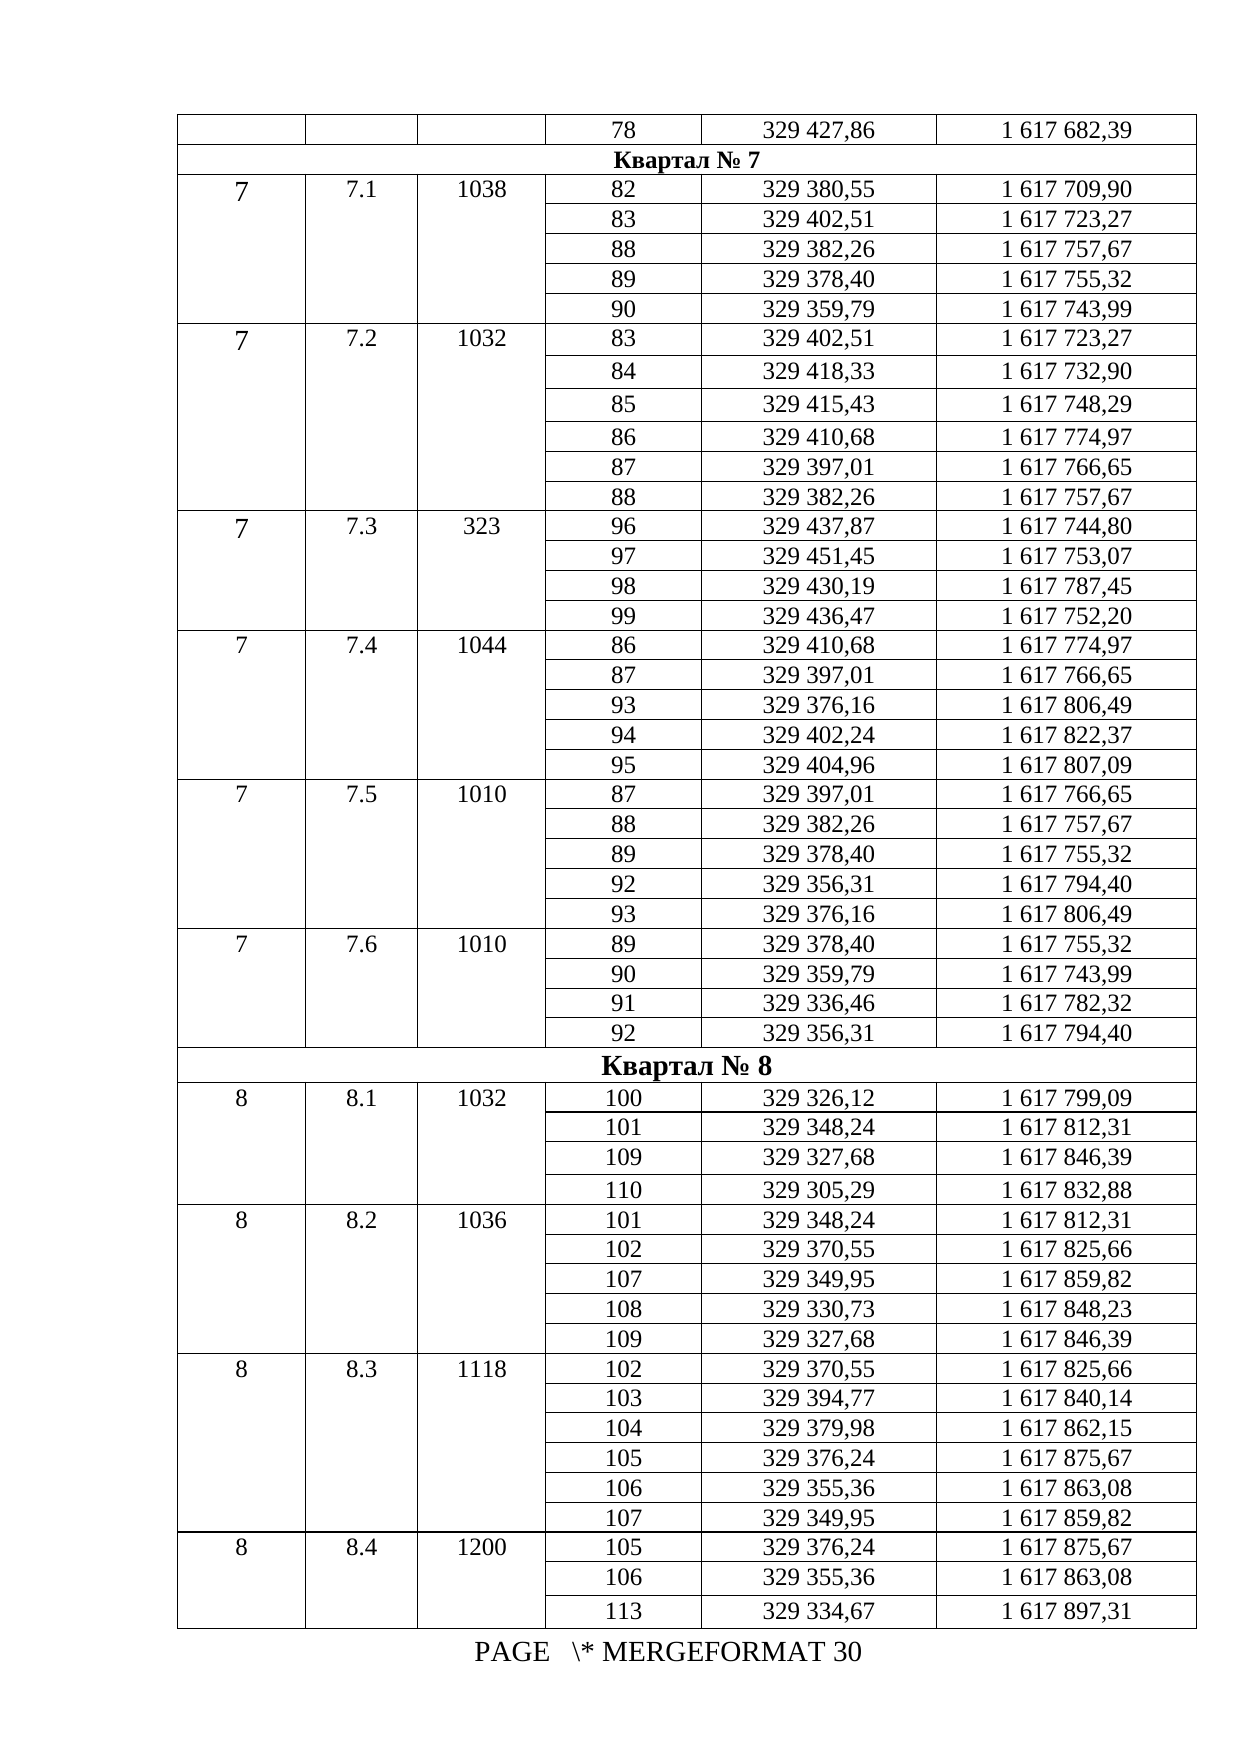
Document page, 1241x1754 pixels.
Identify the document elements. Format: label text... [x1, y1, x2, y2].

table_cell 329 397,01 [702, 780, 936, 808]
table_cell 88 [546, 809, 701, 838]
table_cell 102 [546, 1235, 701, 1263]
table_cell 1 617 709,90 [937, 175, 1196, 203]
table_cell 1 617 755,32 [937, 264, 1196, 293]
table_cell 1010 [418, 929, 545, 1047]
table_cell 1 617 755,32 [937, 929, 1196, 958]
table_cell 329 451,45 [702, 541, 936, 570]
table_cell 107 [546, 1264, 701, 1293]
table_cell 1036 [418, 1205, 545, 1353]
table_cell 8.3 [306, 1354, 417, 1531]
table_cell 329 402,51 [702, 204, 936, 233]
table_cell 329 305,29 [702, 1175, 936, 1204]
table_cell 329 402,24 [702, 720, 936, 749]
table_cell 1 617 766,65 [937, 780, 1196, 808]
table_cell 7.1 [306, 175, 417, 322]
table_cell 329 330,73 [702, 1294, 936, 1323]
table_cell 7 [178, 324, 305, 510]
table_cell 101 [546, 1205, 701, 1233]
table_cell 1 617 875,67 [937, 1443, 1196, 1472]
table_cell 113 [546, 1596, 701, 1628]
table_cell 1118 [418, 1354, 545, 1531]
table_cell 89 [546, 929, 701, 958]
table_cell 329 382,26 [702, 809, 936, 838]
table_cell 329 379,98 [702, 1413, 936, 1442]
table_cell 1 617 862,15 [937, 1413, 1196, 1442]
table_cell 1 617 787,45 [937, 571, 1196, 600]
table_cell 7 [178, 780, 305, 928]
table_cell 7.6 [306, 929, 417, 1047]
table_cell 8.2 [306, 1205, 417, 1353]
table_cell 7.4 [306, 631, 417, 778]
table_cell 1 617 875,67 [937, 1533, 1196, 1561]
table_cell 1 617 757,67 [937, 482, 1196, 510]
table_cell 1 617 840,14 [937, 1384, 1196, 1412]
table_cell 1038 [418, 175, 545, 322]
table_cell 97 [546, 541, 701, 570]
table_cell 329 356,31 [702, 1018, 936, 1047]
table_cell 87 [546, 780, 701, 808]
table_cell 329 378,40 [702, 839, 936, 868]
table_cell 1 617 744,80 [937, 511, 1196, 540]
table_cell 323 [418, 511, 545, 629]
table_cell 107 [546, 1503, 701, 1531]
table_cell 96 [546, 511, 701, 540]
table_cell 1 617 807,09 [937, 750, 1196, 778]
table_cell 1 617 743,99 [937, 294, 1196, 322]
table_cell 8 [178, 1533, 305, 1628]
table_cell 329 327,68 [702, 1142, 936, 1174]
table_cell 329 334,67 [702, 1596, 936, 1628]
table_cell 329 404,96 [702, 750, 936, 778]
table_cell 329 397,01 [702, 452, 936, 481]
table_cell 1 617 757,67 [937, 809, 1196, 838]
table_cell 84 [546, 356, 701, 388]
table_cell 329 359,79 [702, 294, 936, 322]
table_cell 1 617 859,82 [937, 1503, 1196, 1531]
table_cell 1 617 753,07 [937, 541, 1196, 570]
table_cell 1 617 822,37 [937, 720, 1196, 749]
table_cell 329 402,51 [702, 324, 936, 355]
table_cell 1 617 806,49 [937, 899, 1196, 928]
table_cell 329 359,79 [702, 959, 936, 987]
table_cell 329 370,55 [702, 1354, 936, 1382]
table_cell 95 [546, 750, 701, 778]
table_cell 105 [546, 1533, 701, 1561]
table_cell 329 327,68 [702, 1324, 936, 1353]
table_cell 1 617 723,27 [937, 324, 1196, 355]
table_cell Квартал № 8 [178, 1048, 1196, 1082]
table_cell 91 [546, 989, 701, 1017]
table_cell 88 [546, 482, 701, 510]
table_cell 1 617 755,32 [937, 839, 1196, 868]
table_cell 92 [546, 869, 701, 898]
table_cell 1 617 794,40 [937, 1018, 1196, 1047]
table_cell 329 326,12 [702, 1083, 936, 1111]
table_cell 329 382,26 [702, 482, 936, 510]
table_cell 1010 [418, 780, 545, 928]
table_cell 93 [546, 899, 701, 928]
table_cell 329 349,95 [702, 1264, 936, 1293]
table_cell 329 410,68 [702, 631, 936, 659]
table_cell 8 [178, 1354, 305, 1531]
table_cell 329 348,24 [702, 1205, 936, 1233]
table_cell 1 617 743,99 [937, 959, 1196, 987]
table_cell 1 617 825,66 [937, 1235, 1196, 1263]
table_cell 110 [546, 1175, 701, 1204]
table_cell 93 [546, 690, 701, 719]
table_cell 1 617 748,29 [937, 389, 1196, 421]
table_cell 109 [546, 1324, 701, 1353]
table_cell 105 [546, 1443, 701, 1472]
table_cell 109 [546, 1142, 701, 1174]
table_cell 87 [546, 660, 701, 689]
table_cell 329 376,24 [702, 1533, 936, 1561]
table_cell 78 [546, 115, 701, 144]
table_cell 329 418,33 [702, 356, 936, 388]
table_cell 104 [546, 1413, 701, 1442]
table_cell 1 617 848,23 [937, 1294, 1196, 1323]
table_cell 100 [546, 1083, 701, 1111]
table_cell 102 [546, 1354, 701, 1382]
table_cell 1 617 682,39 [937, 115, 1196, 144]
table_cell 1 617 832,88 [937, 1175, 1196, 1204]
table_cell 1044 [418, 631, 545, 778]
table_cell 329 370,55 [702, 1235, 936, 1263]
table_cell 83 [546, 204, 701, 233]
table_cell 7 [178, 631, 305, 778]
table_cell 1 617 812,31 [937, 1205, 1196, 1233]
table_cell 86 [546, 422, 701, 451]
table_cell 8 [178, 1083, 305, 1204]
table_cell 329 355,36 [702, 1473, 936, 1502]
table_cell 329 378,40 [702, 264, 936, 293]
table_cell 329 376,16 [702, 690, 936, 719]
table_cell 329 349,95 [702, 1503, 936, 1531]
table_cell 8 [178, 1205, 305, 1353]
table_cell 1 617 806,49 [937, 690, 1196, 719]
table_cell 329 410,68 [702, 422, 936, 451]
table_cell 1 617 732,90 [937, 356, 1196, 388]
table_cell 1 617 799,09 [937, 1083, 1196, 1111]
table_cell 1 617 752,20 [937, 601, 1196, 629]
table_cell 329 348,24 [702, 1113, 936, 1141]
table_cell 106 [546, 1473, 701, 1502]
table_cell 90 [546, 294, 701, 322]
table_cell 7 [178, 511, 305, 629]
table_cell 329 436,47 [702, 601, 936, 629]
table_cell 1 617 774,97 [937, 422, 1196, 451]
table_cell 1 617 846,39 [937, 1142, 1196, 1174]
table_cell 1 617 774,97 [937, 631, 1196, 659]
table_cell 103 [546, 1384, 701, 1412]
table_cell 8.1 [306, 1083, 417, 1204]
table_cell 1032 [418, 324, 545, 510]
table_cell 7 [178, 929, 305, 1047]
table_cell 1200 [418, 1533, 545, 1628]
table_cell 1 617 863,08 [937, 1473, 1196, 1502]
table_cell 87 [546, 452, 701, 481]
table_cell 1 617 794,40 [937, 869, 1196, 898]
table_cell 329 336,46 [702, 989, 936, 1017]
table_cell 1 617 825,66 [937, 1354, 1196, 1382]
table_cell 1 617 863,08 [937, 1562, 1196, 1595]
table_cell 1 617 846,39 [937, 1324, 1196, 1353]
table_cell 329 415,43 [702, 389, 936, 421]
table_cell 329 394,77 [702, 1384, 936, 1412]
table_cell 329 376,24 [702, 1443, 936, 1472]
table_cell 1 617 859,82 [937, 1264, 1196, 1293]
table_cell 329 382,26 [702, 234, 936, 263]
table_cell 329 356,31 [702, 869, 936, 898]
table_cell 1 617 782,32 [937, 989, 1196, 1017]
table_cell 89 [546, 264, 701, 293]
table_cell 1 617 757,67 [937, 234, 1196, 263]
table_cell 329 427,86 [702, 115, 936, 144]
table_cell 101 [546, 1113, 701, 1141]
table_cell 329 380,55 [702, 175, 936, 203]
table_cell 83 [546, 324, 701, 355]
table_cell 1032 [418, 1083, 545, 1204]
table_cell 8.4 [306, 1533, 417, 1628]
table_cell 89 [546, 839, 701, 868]
table_cell 82 [546, 175, 701, 203]
table_cell 7 [178, 175, 305, 322]
table_cell 98 [546, 571, 701, 600]
table_cell 108 [546, 1294, 701, 1323]
table_cell 329 355,36 [702, 1562, 936, 1595]
table_cell 1 617 766,65 [937, 660, 1196, 689]
table_cell 329 376,16 [702, 899, 936, 928]
table_cell 7.3 [306, 511, 417, 629]
table_cell 7.2 [306, 324, 417, 510]
table_cell 1 617 812,31 [937, 1113, 1196, 1141]
table_cell 329 397,01 [702, 660, 936, 689]
table_cell Квартал № 7 [178, 145, 1196, 173]
table_cell 1 617 897,31 [937, 1596, 1196, 1628]
table_cell 1 617 723,27 [937, 204, 1196, 233]
table_cell 329 378,40 [702, 929, 936, 958]
table_cell 85 [546, 389, 701, 421]
table_cell 99 [546, 601, 701, 629]
table_cell 329 437,87 [702, 511, 936, 540]
table_cell 329 430,19 [702, 571, 936, 600]
table_cell 1 617 766,65 [937, 452, 1196, 481]
table_cell 88 [546, 234, 701, 263]
table_cell 92 [546, 1018, 701, 1047]
table_cell 106 [546, 1562, 701, 1595]
table_cell 90 [546, 959, 701, 987]
table_cell 7.5 [306, 780, 417, 928]
table_cell 86 [546, 631, 701, 659]
table_cell 94 [546, 720, 701, 749]
